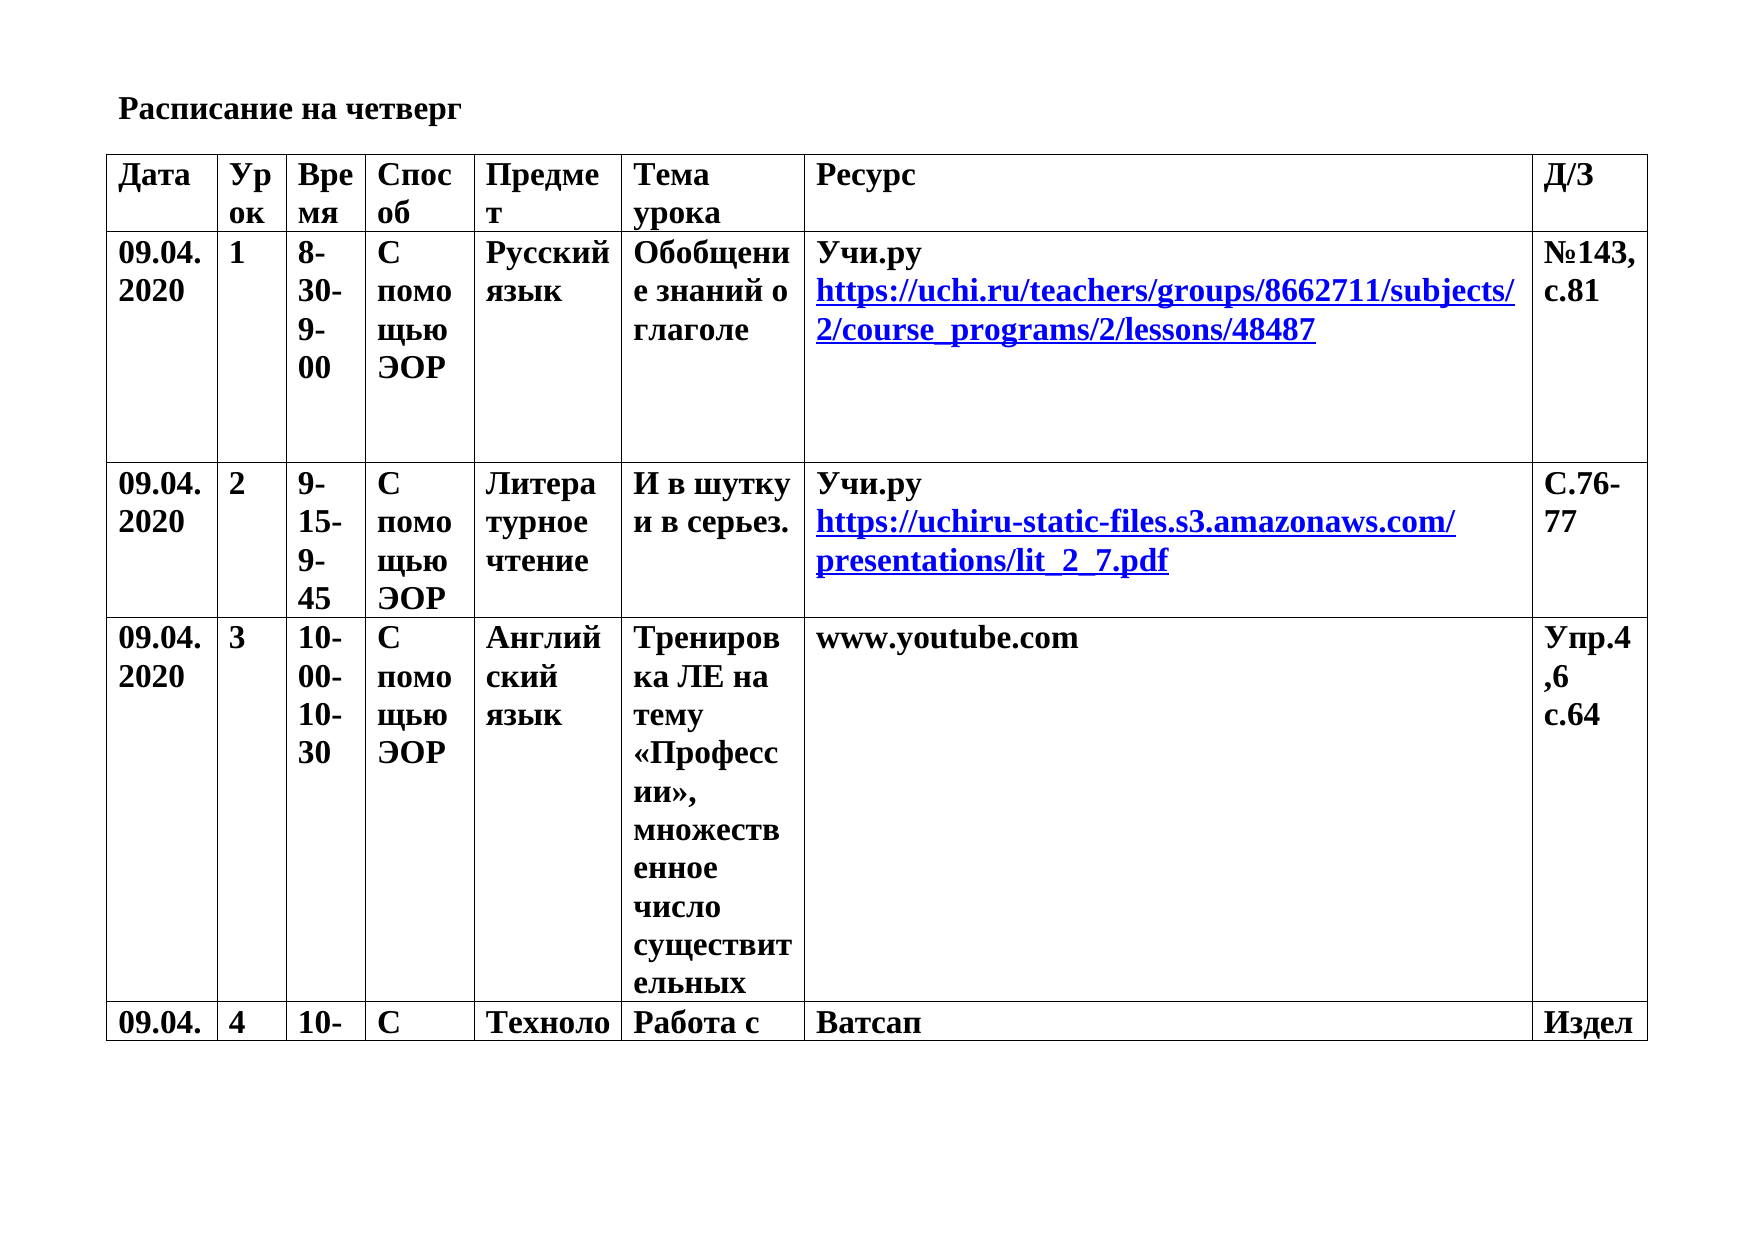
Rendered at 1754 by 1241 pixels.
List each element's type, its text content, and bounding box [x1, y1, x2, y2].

table_cell С помощью ЭОР [366, 463, 474, 617]
table_header Дата [107, 155, 217, 231]
table_cell 09.04.2020 [107, 463, 217, 617]
table_cell Ватсап [805, 1002, 1532, 1040]
table_header Время [287, 155, 365, 231]
table_cell 09.04.2020 [107, 1002, 217, 1040]
table_header Тема урока [622, 155, 804, 231]
table_cell Русский язык [475, 232, 621, 462]
table_cell С помощью ЭОР [366, 618, 474, 1001]
table_cell С помощью ЭОР [366, 232, 474, 462]
table_cell 10-45- 11-15 [287, 1002, 365, 1040]
table_cell 09.04.2020 [107, 618, 217, 1001]
table_cell 09.04.2020 [107, 232, 217, 462]
table_cell 8-30- 9-00 [287, 232, 365, 462]
table_cell 10-00- 10-30 [287, 618, 365, 1001]
text Расписание на четверг [118, 88, 1636, 127]
table_cell Упр.4,6 с.64 [1533, 618, 1647, 1001]
table_cell 3 [218, 618, 286, 1001]
table_cell С.76-77 [1533, 463, 1647, 617]
table_cell Учи.ру https://uchi.ru/teachers/groups/8662711/subjects/2/course_programs/2/lessons/48487 [805, 232, 1532, 462]
table_cell Обобщение знаний о глаголе [622, 232, 804, 462]
table_cell 4 [218, 1002, 286, 1040]
table_cell Технология [475, 1002, 621, 1040]
table_header Урок [218, 155, 286, 231]
table_cell С помощью ЭОР [366, 1002, 474, 1040]
table_cell Изделие «Русалка» [1533, 1002, 1647, 1040]
table_cell Английский язык [475, 618, 621, 1001]
table_cell Литературное чтение [475, 463, 621, 617]
table_cell 2 [218, 463, 286, 617]
table_header Д/З [1533, 155, 1647, 231]
table_cell И в шутку и в серьез. [622, 463, 804, 617]
table_cell №143,с.81 [1533, 232, 1647, 462]
table_header Способ [366, 155, 474, 231]
table_cell 9-15- 9-45 [287, 463, 365, 617]
table_cell www.youtube.com [805, 618, 1532, 1001]
table_cell Тренировка ЛЕ на тему «Профессии», множественное число существительных [622, 618, 804, 1001]
table_cell 1 [218, 232, 286, 462]
table_cell Учи.ру https://uchiru-static-files.s3.amazonaws.com/presentations/lit_2_7.pdf [805, 463, 1532, 617]
table_header Ресурс [805, 155, 1532, 231]
table_header Предмет [475, 155, 621, 231]
table_cell Работа с бумагой. [622, 1002, 804, 1040]
